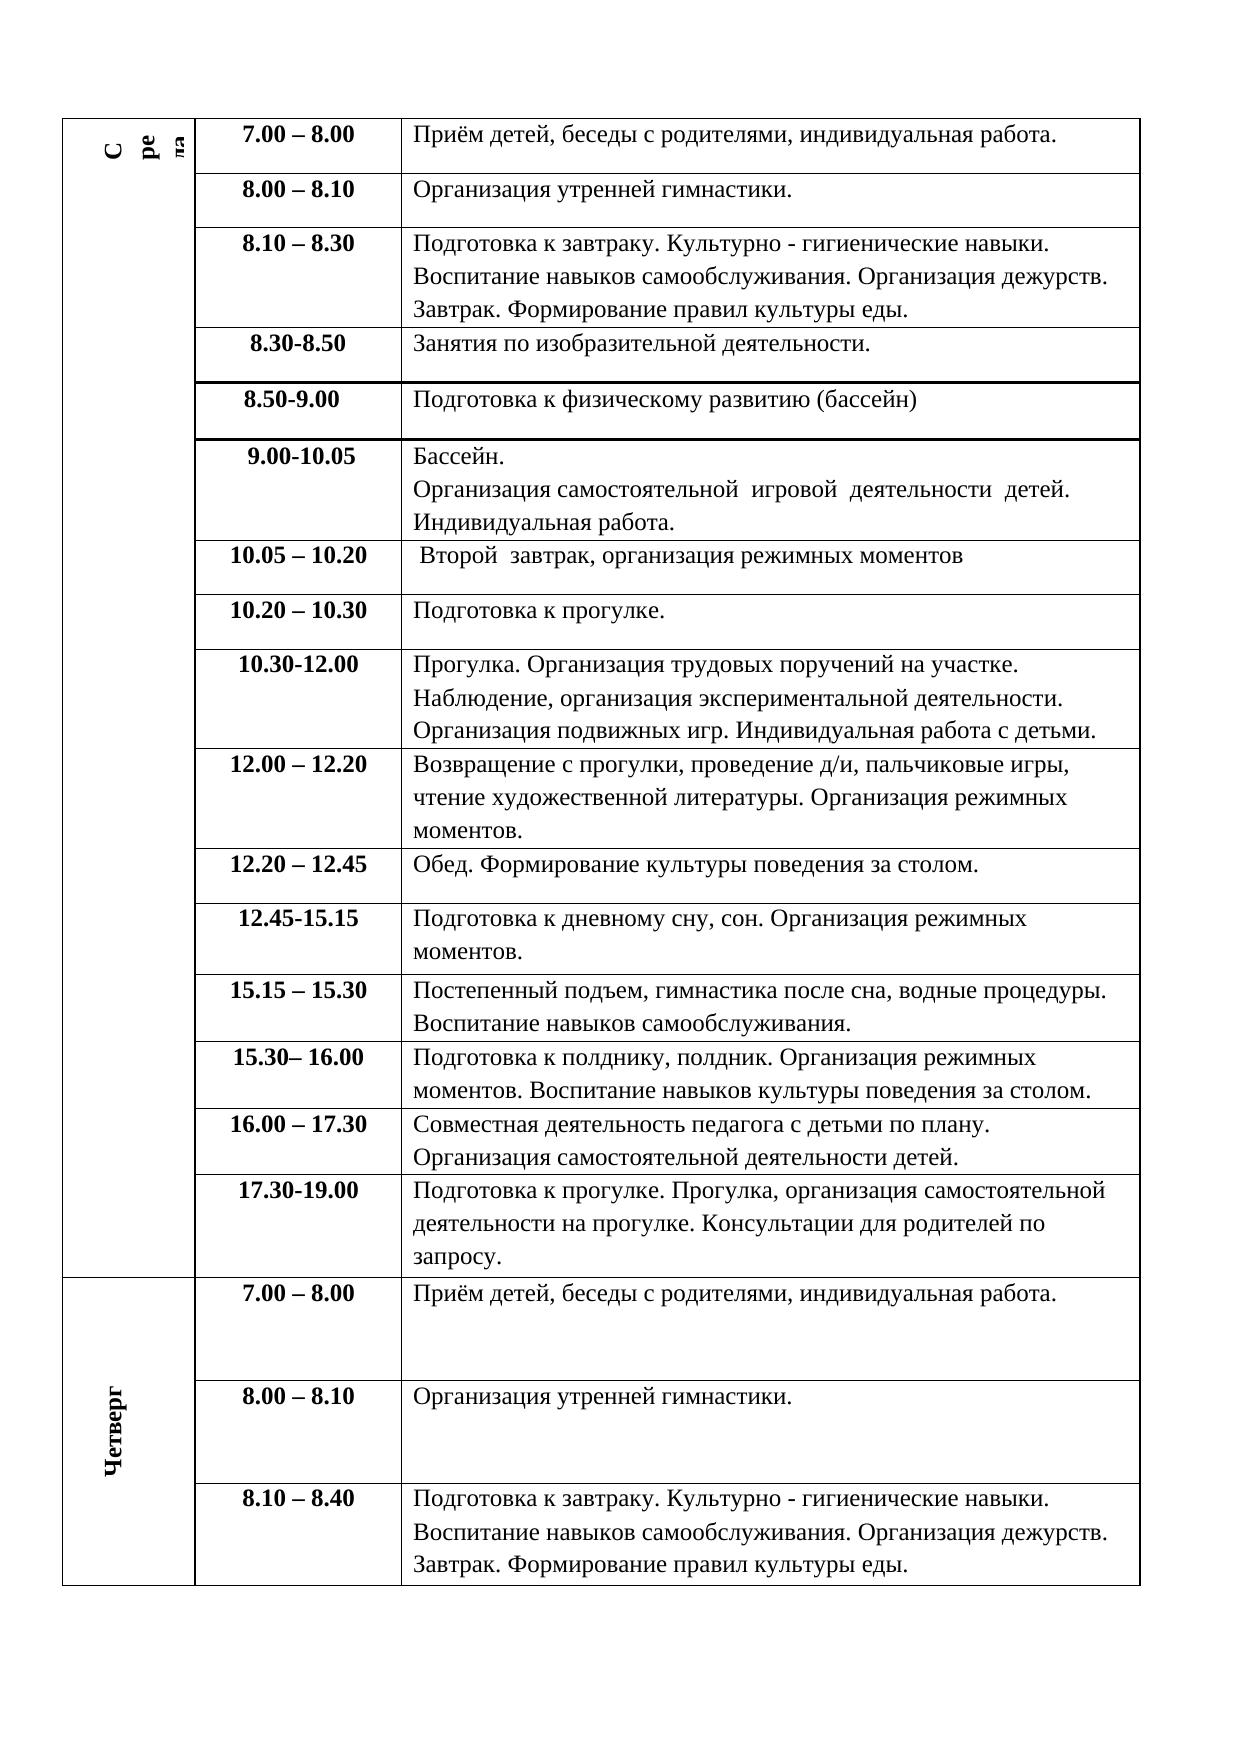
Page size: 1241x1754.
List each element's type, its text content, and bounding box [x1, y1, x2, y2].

table_cell Подготовка к прогулке. [402, 595, 1139, 648]
table_cell Подготовка к физическому развитию (бассейн) [402, 384, 1139, 438]
table_cell 8.10 – 8.40 [196, 1484, 401, 1585]
table_cell 9.00-10.05 [196, 441, 401, 539]
table_cell Организация утренней гимнастики. [402, 174, 1139, 227]
table_cell 12.20 – 12.45 [196, 849, 401, 902]
table_cell 15.30– 16.00 [196, 1042, 401, 1108]
table_cell 17.30-19.00 [196, 1175, 401, 1277]
table_cell 10.05 – 10.20 [196, 541, 401, 594]
table_cell 15.15 – 15.30 [196, 975, 401, 1041]
table_cell 16.00 – 17.30 [196, 1109, 401, 1174]
table_cell Постепенный подъем, гимнастика после сна, водные процедуры. Воспитание навыков самообслуживания. [402, 975, 1139, 1041]
table_cell 10.30-12.00 [196, 650, 401, 748]
table_cell Прогулка. Организация трудовых поручений на участке. Наблюдение, организация экспериментальной деятельности. Организация подвижных игр. Индивидуальная работа с детьми. [402, 650, 1139, 748]
table_cell Подготовка к завтраку. Культурно - гигиенические навыки. Воспитание навыков самообслуживания. Организация дежурств. Завтрак. Формирование правил культуры еды. [402, 1484, 1139, 1585]
table_cell Второй завтрак, организация режимных моментов [402, 541, 1139, 594]
table_cell 12.00 – 12.20 [196, 749, 401, 848]
table_cell 7.00 – 8.00 [196, 119, 401, 173]
table_cell Среда [63, 119, 194, 1277]
table_cell Подготовка к дневному сну, сон. Организация режимных моментов. [402, 904, 1139, 974]
table_cell Подготовка к прогулке. Прогулка, организация самостоятельной деятельности на прогулке. Консультации для родителей по запросу. [402, 1175, 1139, 1277]
table_cell Четверг [63, 1278, 194, 1585]
table_cell Подготовка к завтраку. Культурно - гигиенические навыки. Воспитание навыков самообслуживания. Организация дежурств. Завтрак. Формирование правил культуры еды. [402, 228, 1139, 327]
table_cell Подготовка к полднику, полдник. Организация режимных моментов. Воспитание навыков культуры поведения за столом. [402, 1042, 1139, 1108]
table_cell 8.10 – 8.30 [196, 228, 401, 327]
table_cell Обед. Формирование культуры поведения за столом. [402, 849, 1139, 902]
table_cell Бассейн. Организация самостоятельной игровой деятельности детей. Индивидуальная работа. [402, 441, 1139, 539]
table_cell 8.00 – 8.10 [196, 174, 401, 227]
table_cell 8.30-8.50 [196, 328, 401, 381]
table_cell Занятия по изобразительной деятельности. [402, 328, 1139, 381]
table_cell 12.45-15.15 [196, 904, 401, 974]
table_cell Совместная деятельность педагога с детьми по плану. Организация самостоятельной деятельности детей. [402, 1109, 1139, 1174]
table_cell 8.50-9.00 [196, 384, 401, 438]
table_cell 8.00 – 8.10 [196, 1381, 401, 1482]
table_cell Приём детей, беседы с родителями, индивидуальная работа. [402, 119, 1139, 173]
table_cell Приём детей, беседы с родителями, индивидуальная работа. [402, 1278, 1139, 1380]
table_cell Организация утренней гимнастики. [402, 1381, 1139, 1482]
table_cell 7.00 – 8.00 [196, 1278, 401, 1380]
table_cell Возвращение с прогулки, проведение д/и, пальчиковые игры, чтение художественной литературы. Организация режимных моментов. [402, 749, 1139, 848]
table_cell 10.20 – 10.30 [196, 595, 401, 648]
